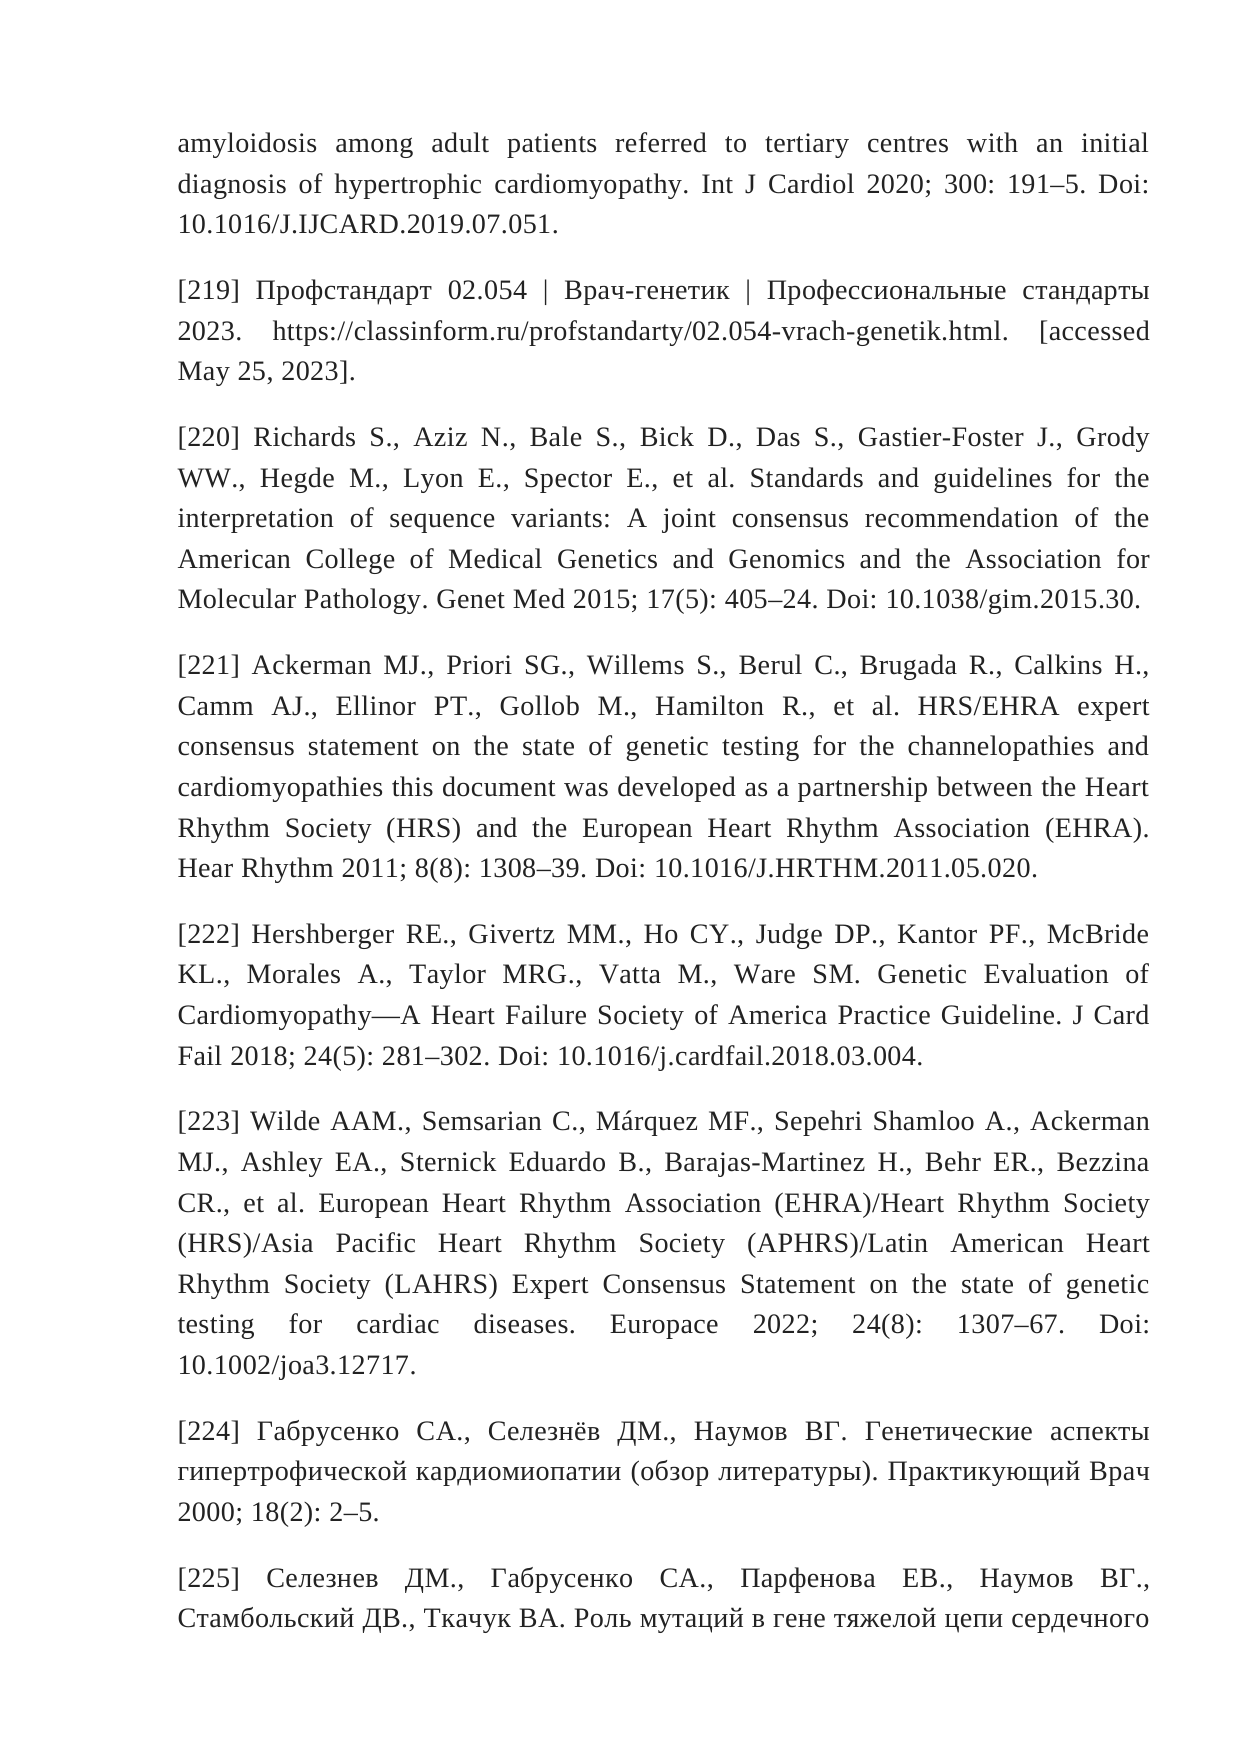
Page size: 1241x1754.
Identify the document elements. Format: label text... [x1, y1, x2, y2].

text [224] Габрусенко СА., Селезнёв ДМ., Наумов ВГ. Генетические аспекты гипертрофической кардиомиопатии (обзор литературы). Практикующий Врач 2000; 18(2): 2–5. [177, 1406, 1152, 1527]
text [219] Профстандарт 02.054 | Врач-генетик | Профессиональные стандарты 2023. https://classinform.ru/profstandarty/02.054-vrach-genetik.html. [accessed May 25, 2023]. [177, 265, 1152, 387]
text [177, 1552, 1152, 1634]
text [177, 118, 1152, 240]
text [222] Hershberger RE., Givertz MM., Ho CY., Judge DP., Kantor PF., McBride KL., Morales A., Taylor MRG., Vatta M., Ware SM. Genetic Evaluation of Cardiomyopathy—A Heart Failure Society of America Practice Guideline. J Card Fail 2018; 24(5): 281–302. Doi: 10.1016/j.cardfail.2018.03.004. [177, 909, 1152, 1071]
text [221] Ackerman MJ., Priori SG., Willems S., Berul C., Brugada R., Calkins H., Camm AJ., Ellinor PT., Gollob M., Hamilton R., et al. HRS/EHRA expert consensus statement on the state of genetic testing for the channelopathies and cardiomyopathies this document was developed as a partnership between the Heart Rhythm Society (HRS) and the European Heart Rhythm Association (EHRA). Hear Rhythm 2011; 8(8): 1308–39. Doi: 10.1016/J.HRTHM.2011.05.020. [177, 640, 1152, 884]
text [220] Richards S., Aziz N., Bale S., Bick D., Das S., Gastier-Foster J., Grody WW., Hegde M., Lyon E., Spector E., et al. Standards and guidelines for the interpretation of sequence variants: A joint consensus recommendation of the American College of Medical Genetics and Genomics and the Association for Molecular Pathology. Genet Med 2015; 17(5): 405–24. Doi: 10.1038/gim.2015.30. [177, 412, 1152, 615]
text [223] Wilde AAM., Semsarian C., Márquez MF., Sepehri Shamloo A., Ackerman MJ., Ashley EA., Sternick Eduardo B., Barajas-Martinez H., Behr ER., Bezzina CR., et al. European Heart Rhythm Association (EHRA)/Heart Rhythm Society (HRS)/Asia Pacific Heart Rhythm Society (APHRS)/Latin American Heart Rhythm Society (LAHRS) Expert Consensus Statement on the state of genetic testing for cardiac diseases. Europace 2022; 24(8): 1307–67. Doi: 10.1002/joa3.12717. [177, 1096, 1152, 1381]
